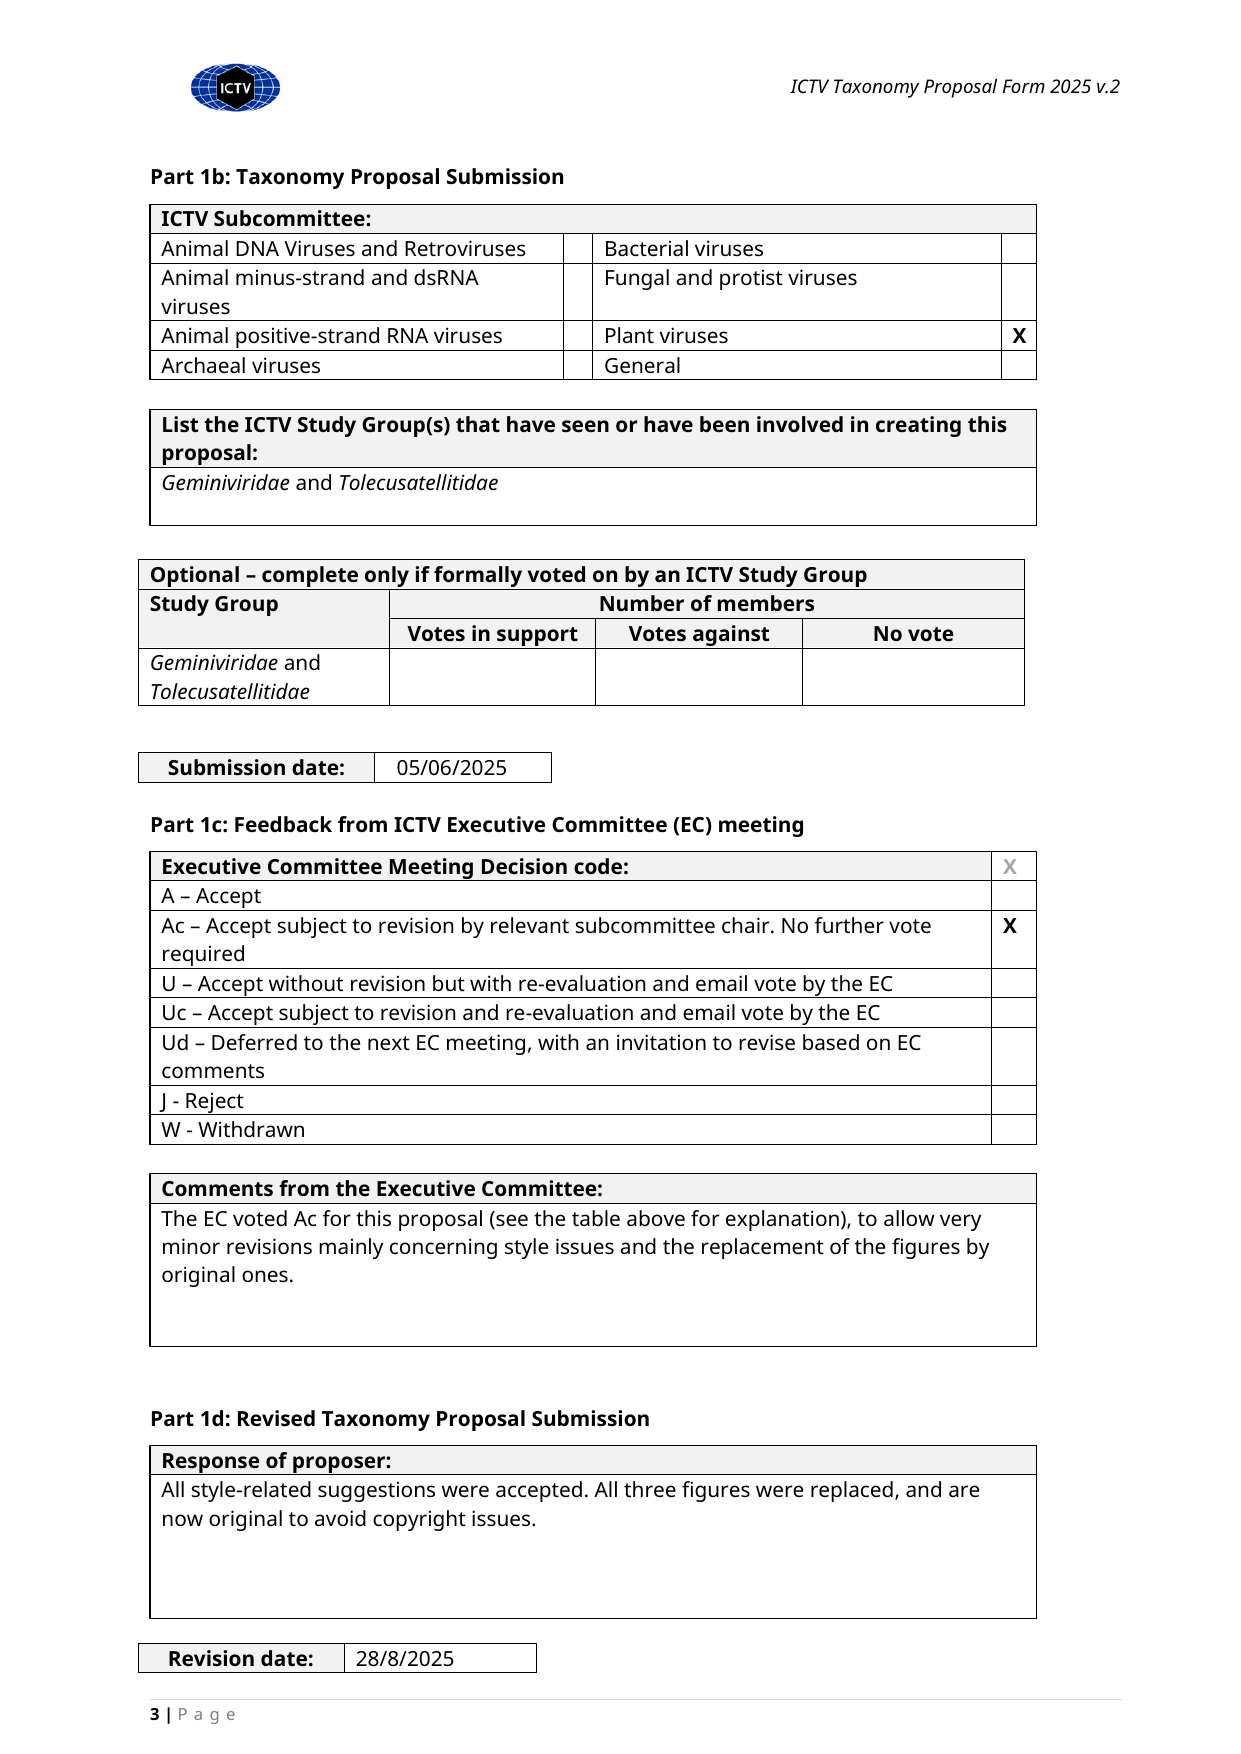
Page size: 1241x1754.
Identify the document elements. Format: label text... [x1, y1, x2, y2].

table_cell General [593, 351, 1001, 379]
table_cell [1002, 351, 1036, 379]
table_header Revision date: [139, 1644, 344, 1672]
table_header Comments from the Executive Committee: [151, 1174, 1036, 1203]
table_cell Fungal and protist viruses [593, 264, 1001, 320]
table_cell X [992, 911, 1036, 968]
table_cell Study Group [139, 590, 389, 647]
table_header ICTV Subcommittee: [151, 205, 1036, 233]
table_cell [992, 1028, 1036, 1085]
table_cell [1002, 234, 1036, 262]
table_header Submission date: [139, 753, 374, 782]
table_cell [564, 264, 592, 320]
table_cell The EC voted Ac for this proposal (see the table above for explanation), to allow very minor revisions mainly concerning style issues and the replacement of the figures by original ones. [151, 1204, 1036, 1346]
table_cell Geminiviridae and Tolecusatellitidae [151, 468, 1036, 524]
table_cell [596, 649, 802, 705]
text Part 1b: Taxonomy Proposal Submission [150, 162, 1122, 191]
table_cell [564, 351, 592, 379]
table_cell Votes against [596, 619, 802, 647]
table_cell Animal minus-strand and dsRNA viruses [151, 264, 563, 320]
table_cell [992, 1115, 1036, 1144]
table_cell All style-related suggestions were accepted. All three figures were replaced, and are now original to avoid copyright issues. [151, 1475, 1036, 1617]
table_cell Animal DNA Viruses and Retroviruses [151, 234, 563, 262]
table_cell [992, 1086, 1036, 1114]
table_cell Number of members [390, 590, 1024, 618]
table_cell Geminiviridae and Tolecusatellitidae [139, 649, 389, 705]
table_cell Plant viruses [593, 321, 1001, 350]
table_cell Ac – Accept subject to revision by relevant subcommittee chair. No further vote required [151, 911, 991, 968]
table_cell [564, 234, 592, 262]
table_cell Uc – Accept subject to revision and re-evaluation and email vote by the EC [151, 998, 991, 1027]
table_cell [564, 321, 592, 350]
table_header 28/8/2025 [345, 1644, 536, 1672]
table_cell [1002, 264, 1036, 320]
table_header Optional – complete only if formally voted on by an ICTV Study Group [139, 560, 1024, 588]
table_header 05/06/2025 [375, 753, 551, 782]
table_header X [992, 852, 1036, 880]
text Part 1d: Revised Taxonomy Proposal Submission [150, 1404, 1122, 1432]
table_cell Bacterial viruses [593, 234, 1001, 262]
table_header List the ICTV Study Group(s) that have seen or have been involved in creating this proposal: [151, 410, 1036, 467]
picture [190, 56, 282, 113]
table_header Executive Committee Meeting Decision code: [151, 852, 991, 880]
table_cell W - Withdrawn [151, 1115, 991, 1144]
table_cell J - Reject [151, 1086, 991, 1114]
table_cell Archaeal viruses [151, 351, 563, 379]
table_cell [390, 649, 595, 705]
table_cell No vote [803, 619, 1024, 647]
table_cell Animal positive-strand RNA viruses [151, 321, 563, 350]
table_header Response of proposer: [151, 1446, 1036, 1474]
table_cell Ud – Deferred to the next EC meeting, with an invitation to revise based on EC comments [151, 1028, 991, 1085]
table_cell A – Accept [151, 881, 991, 910]
table_cell [992, 969, 1036, 997]
table_cell [803, 649, 1024, 705]
table_cell [992, 998, 1036, 1027]
text Part 1c: Feedback from ICTV Executive Committee (EC) meeting [150, 810, 1036, 838]
table_cell U – Accept without revision but with re-evaluation and email vote by the EC [151, 969, 991, 997]
table_cell X [1002, 321, 1036, 350]
table_cell [992, 881, 1036, 910]
table_cell Votes in support [390, 619, 595, 647]
